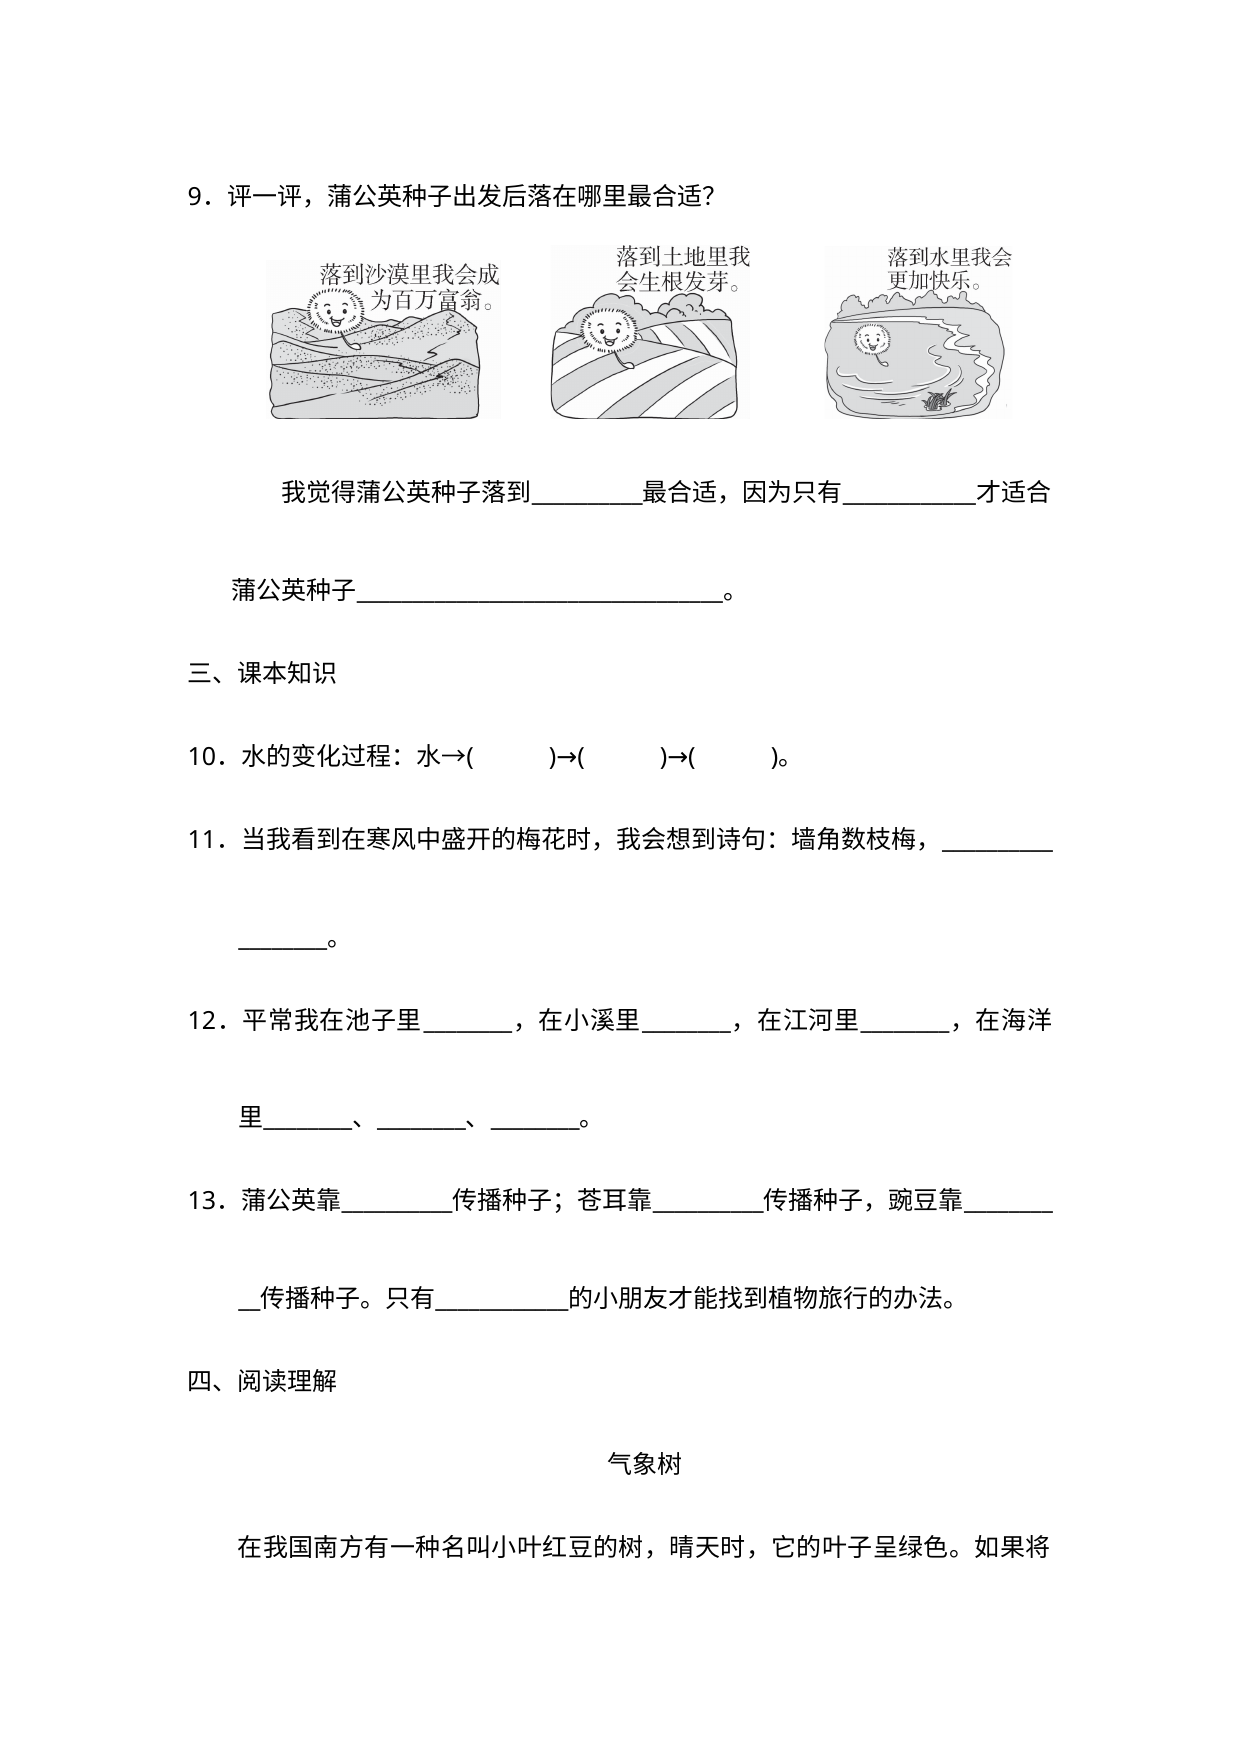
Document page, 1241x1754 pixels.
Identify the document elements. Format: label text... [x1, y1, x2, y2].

text 我觉得蒲公英种子落到__________最合适，因为只有____________才适合蒲公英种子_________________________________。 [232, 458, 1053, 621]
text 气象树 [187, 1430, 1053, 1495]
text 10．水的变化过程：水→( )→( )→( )。 [187, 722, 1053, 787]
text 11．当我看到在寒风中盛开的梅花时，我会想到诗句：墙角数枝梅，__________________。 [187, 805, 1053, 968]
text 13．蒲公英靠__________传播种子；苍耳靠__________传播种子，豌豆靠__________传播种子。只有____________的小朋友才能找到植物旅行的办法。 [187, 1166, 1053, 1329]
text 9．评一评，蒲公英种子出发后落在哪里最合适？ [187, 162, 1053, 227]
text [187, 1513, 1053, 1578]
text 12．平常我在池子里________，在小溪里________，在江河里________，在海洋里________、________、________。 [187, 986, 1053, 1148]
text 三、课本知识 [187, 639, 1053, 704]
text 四、阅读理解 [187, 1347, 1053, 1412]
